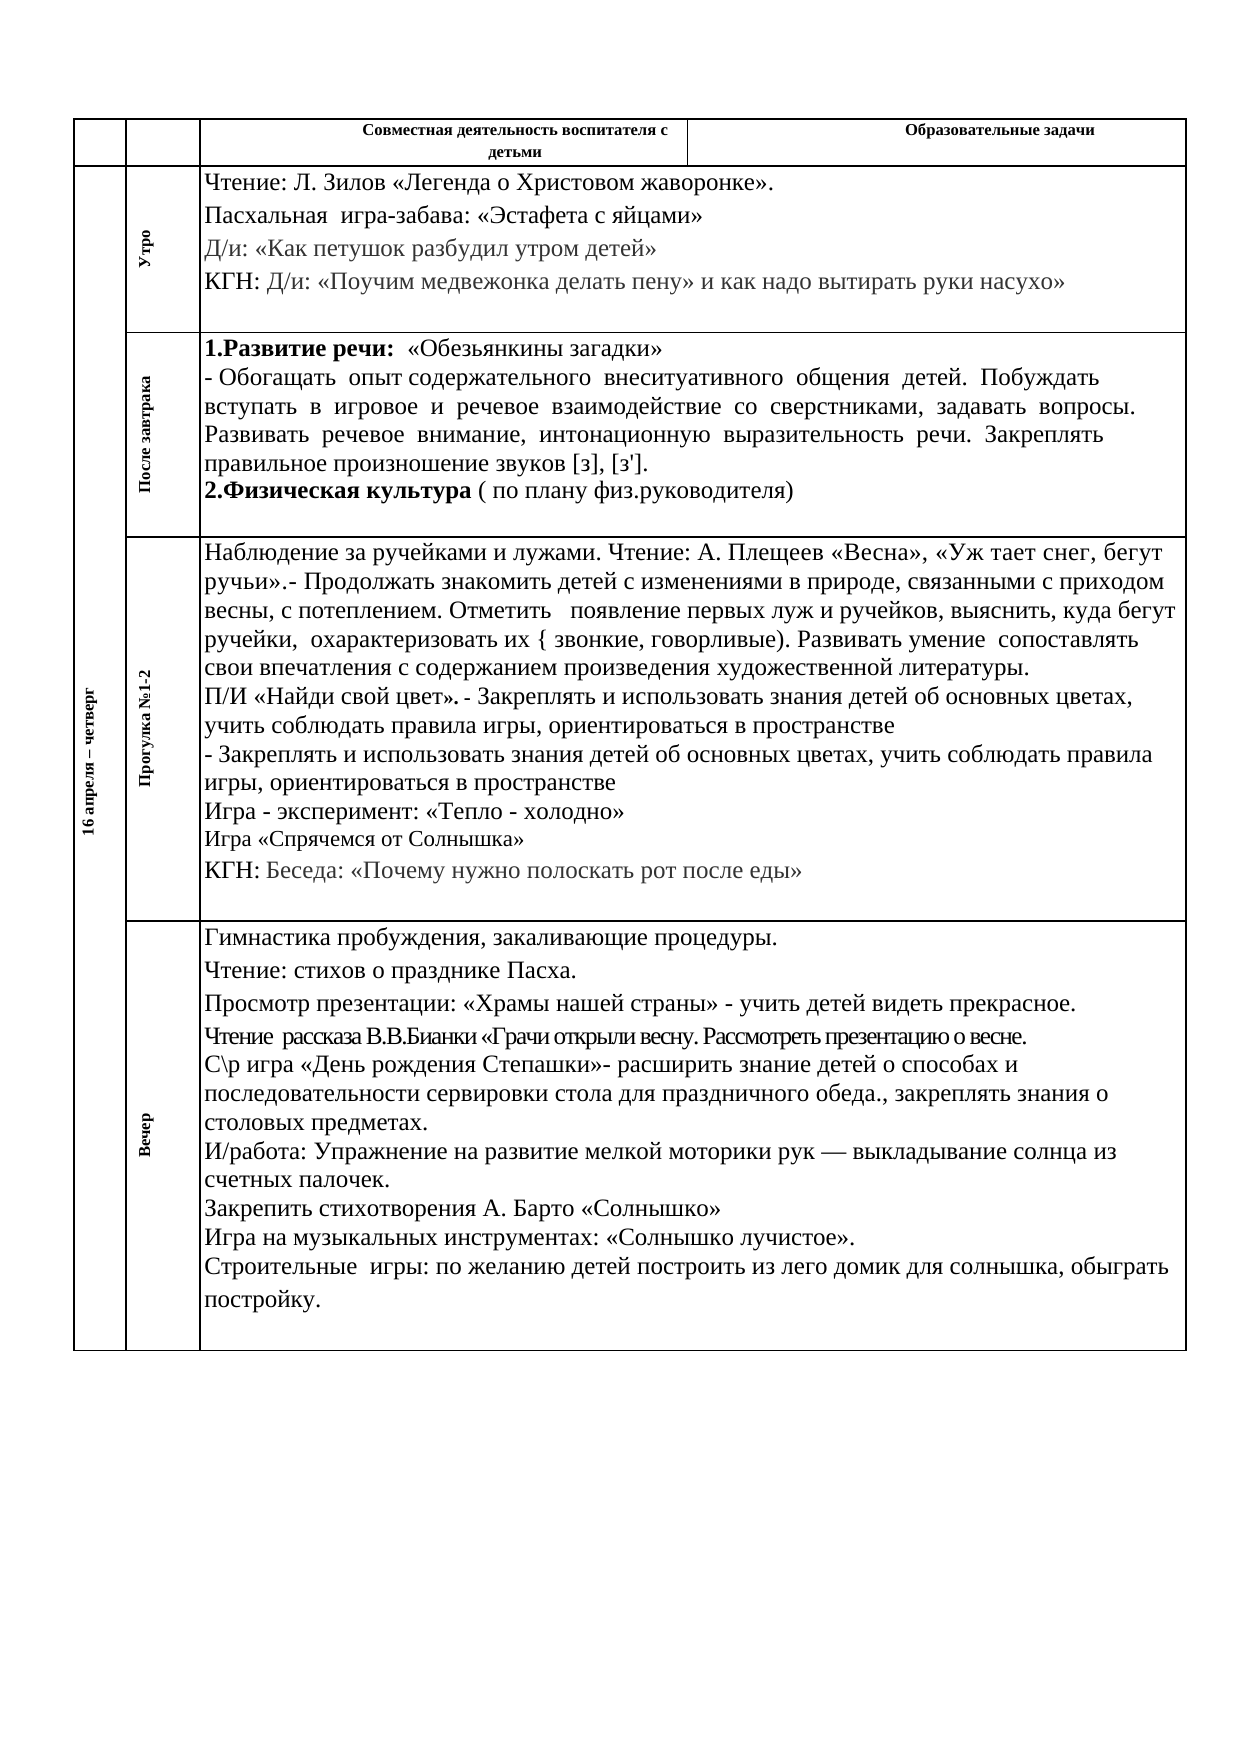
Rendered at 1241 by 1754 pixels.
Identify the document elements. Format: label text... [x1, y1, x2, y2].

table_header [75, 120, 125, 165]
table_cell Вечер [127, 922, 199, 1350]
table_header [127, 120, 199, 165]
table_cell Прогулка №1-2 [127, 538, 199, 920]
table_cell Утро [127, 167, 199, 332]
table_cell 16 апреля – четверг [75, 167, 125, 1350]
table_cell Гимнастика пробуждения, закаливающие процедуры. Чтение: стихов о празднике Пасха. Просмотр презентации: «Храмы нашей страны» - учить детей видеть прекрасное. Чтение рассказа В.В.Бианки «Грачи открыли весну. Рассмотреть презентацию о весне. С\р игра «День рождения Степашки»- расширить знание детей о способах и последовательности сервировки стола для праздничного обеда., закреплять знания о столовых предметах. И/работа: Упражнение на развитие мелкой моторики рук — выкладывание солнца из счетных палочек. Закрепить стихотворения А. Барто «Солнышко» Игра на музыкальных инструментах: «Солнышко лучистое». Строительные игры: по желанию детей построить из лего домик для солнышка, обыграть постройку. [201, 922, 1185, 1350]
table_cell 1.Развитие речи: «Обезьянкины загадки» - Обогащать опыт содержательного внеситуативного общения детей. Побуждать вступать в игровое и речевое взаимодействие со сверстниками, задавать вопросы. Развивать речевое внимание, интонационную выразительность речи. Закреплять правильное произношение звуков [з], [з']. 2.Физическая культура ( по плану физ.руководителя) [201, 333, 1185, 536]
table_header Совместная деятельность воспитателя с детьми [201, 120, 687, 165]
table_cell Чтение: Л. Зилов «Легенда о Христовом жаворонке». Пасхальная игра-забава: «Эстафета с яйцами» Д/и: «Как петушок разбудил утром детей» КГН: Д/и: «Поучим медвежонка делать пену» и как надо вытирать руки насухо» [201, 167, 1185, 332]
table_cell Наблюдение за ручейками и лужами. Чтение: А. Плещеев «Весна», «Уж тает снег, бегут ручьи».- Продолжать знакомить детей с изменениями в природе, связанными с приходом весны, с потеплением. Отметить появление первых луж и ручейков, выяснить, куда бегут ручейки, охарактеризовать их { звонкие, говорливые). Развивать умение сопоставлять свои впечатления с содержанием произведения художественной литературы. П/И «Найди свой цвет». - Закреплять и использовать знания детей об основных цветах, учить соблюдать правила игры, ориентироваться в пространстве - Закреплять и использовать знания детей об основных цветах, учить соблюдать правила игры, ориентироваться в пространстве Игра - эксперимент: «Тепло - холодно» Игра «Спрячемся от Солнышка» КГН: Беседа: «Почему нужно полоскать рот после еды» [201, 538, 1185, 920]
table_cell После завтрака [127, 333, 199, 536]
table_header Образовательные задачи [688, 120, 1185, 165]
